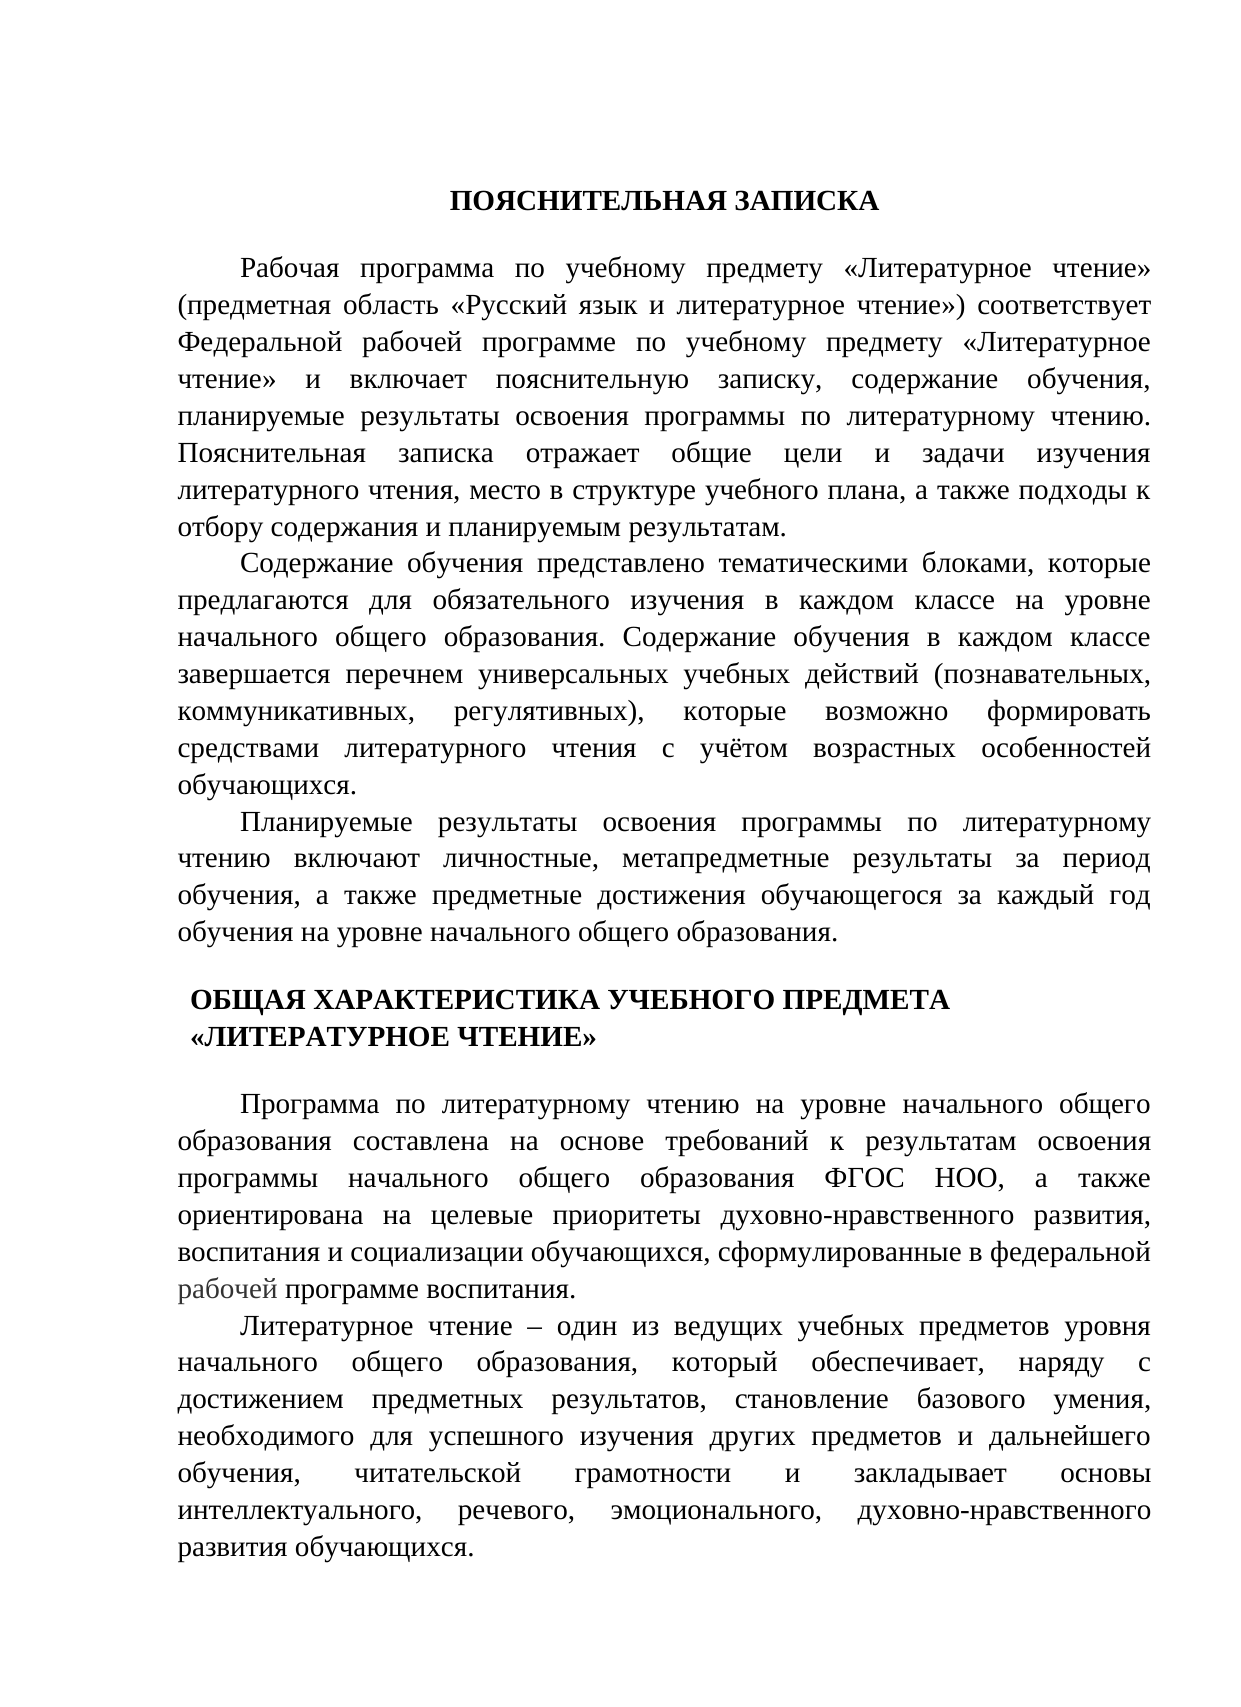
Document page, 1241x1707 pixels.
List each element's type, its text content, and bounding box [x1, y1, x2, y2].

text Содержание обучения представлено тематическими блоками, которые предлагаются для обязательного изучения в каждом классе на уровне начального общего образования. Содержание обучения в каждом классе завершается перечнем универсальных учебных действий (познавательных, коммуникативных, регулятивных), которые возможно формировать средствами литературного чтения с учётом возрастных особенностей обучающихся. [177, 546, 1152, 800]
text Программа по литературному чтению на уровне начального общего образования составлена на основе требований к результатам освоения программы начального общего образования ФГОС НОО, а также ориентирована на целевые приоритеты духовно-нравственного развития, воспитания и социализации обучающихся, сформулированные в федеральной рабочей программе воспитания. [177, 1086, 1152, 1304]
text Рабочая программа по учебному предмету «Литературное чтение» (предметная область «Русский язык и литературное чтение») соответствует Федеральной рабочей программе по учебному предмету «Литературное чтение» и включает пояснительную записку, содержание обучения, планируемые результаты освоения программы по литературному чтению. Пояснительная записка отражает общие цели и задачи изучения литературного чтения, место в структуре учебного плана, а также подходы к отбору содержания и планируемым результатам. [177, 251, 1152, 542]
text Литературное чтение – один из ведущих учебных предметов уровня начального общего образования, который обеспечивает, наряду с достижением предметных результатов, становление базового умения, необходимого для успешного изучения других предметов и дальнейшего обучения, читательской грамотности и закладывает основы интеллектуального, речевого, эмоционального, духовно-нравственного развития обучающихся. [177, 1308, 1152, 1562]
text ОБЩАЯ ХАРАКТЕРИСТИКА УЧЕБНОГО ПРЕДМЕТА «ЛИТЕРАТУРНОЕ ЧТЕНИЕ» [190, 982, 1152, 1052]
text ПОЯСНИТЕЛЬНАЯ ЗАПИСКА [177, 183, 1152, 217]
text Планируемые результаты освоения программы по литературному чтению включают личностные, метапредметные результаты за период обучения, а также предметные достижения обучающегося за каждый год обучения на уровне начального общего образования. [177, 804, 1152, 948]
